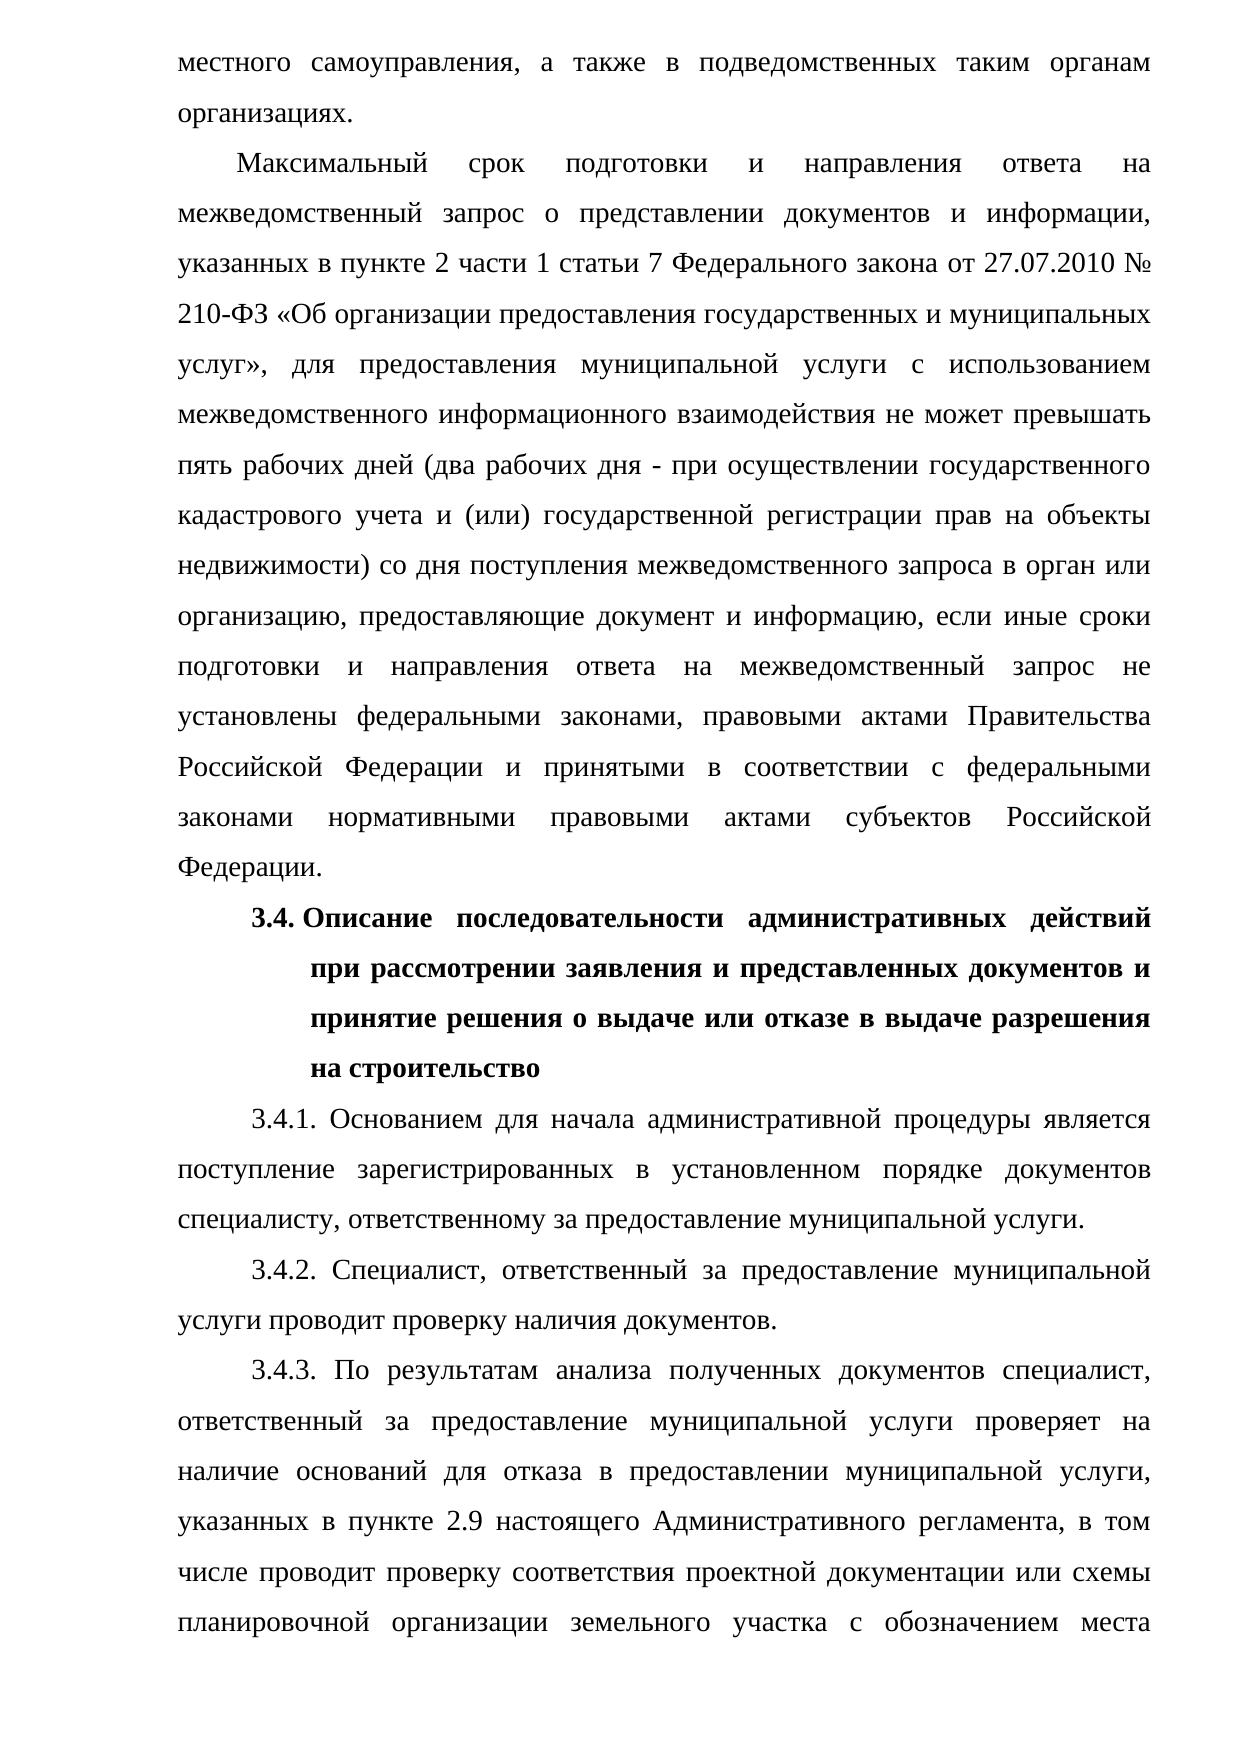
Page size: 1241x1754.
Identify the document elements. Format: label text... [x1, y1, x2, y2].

text Максимальный срок подготовки и направления ответа на межведомственный запрос о представлении документов и информации, указанных в пункте 2 части 1 статьи 7 Федерального закона от 27.07.2010 № 210-ФЗ «Об организации предоставления государственных и муниципальных услуг», для предоставления муниципальной услуги с использованием межведомственного информационного взаимодействия не может превышать пять рабочих дней (два рабочих дня - при осуществлении государственного кадастрового учета и (или) государственной регистрации прав на объекты недвижимости) со дня поступления межведомственного запроса в орган или организацию, предоставляющие документ и информацию, если иные сроки подготовки и направления ответа на межведомственный запрос не установлены федеральными законами, правовыми актами Правительства Российской Федерации и принятыми в соответствии с федеральными законами нормативными правовыми актами субъектов Российской Федерации. [177, 145, 1152, 883]
text 3.4. Описание последовательности административных действий при рассмотрении заявления и представленных документов и принятие решения о выдаче или отказе в выдаче разрешения на строительство [251, 900, 1152, 1084]
text 3.4.1. Основанием для начала административной процедуры является поступление зарегистрированных в установленном порядке документов специалисту, ответственному за предоставление муниципальной услуги. [177, 1101, 1152, 1235]
text 3.4.2. Специалист, ответственный за предоставление муниципальной услуги проводит проверку наличия документов. [177, 1252, 1152, 1336]
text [177, 44, 1152, 128]
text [177, 1352, 1152, 1638]
